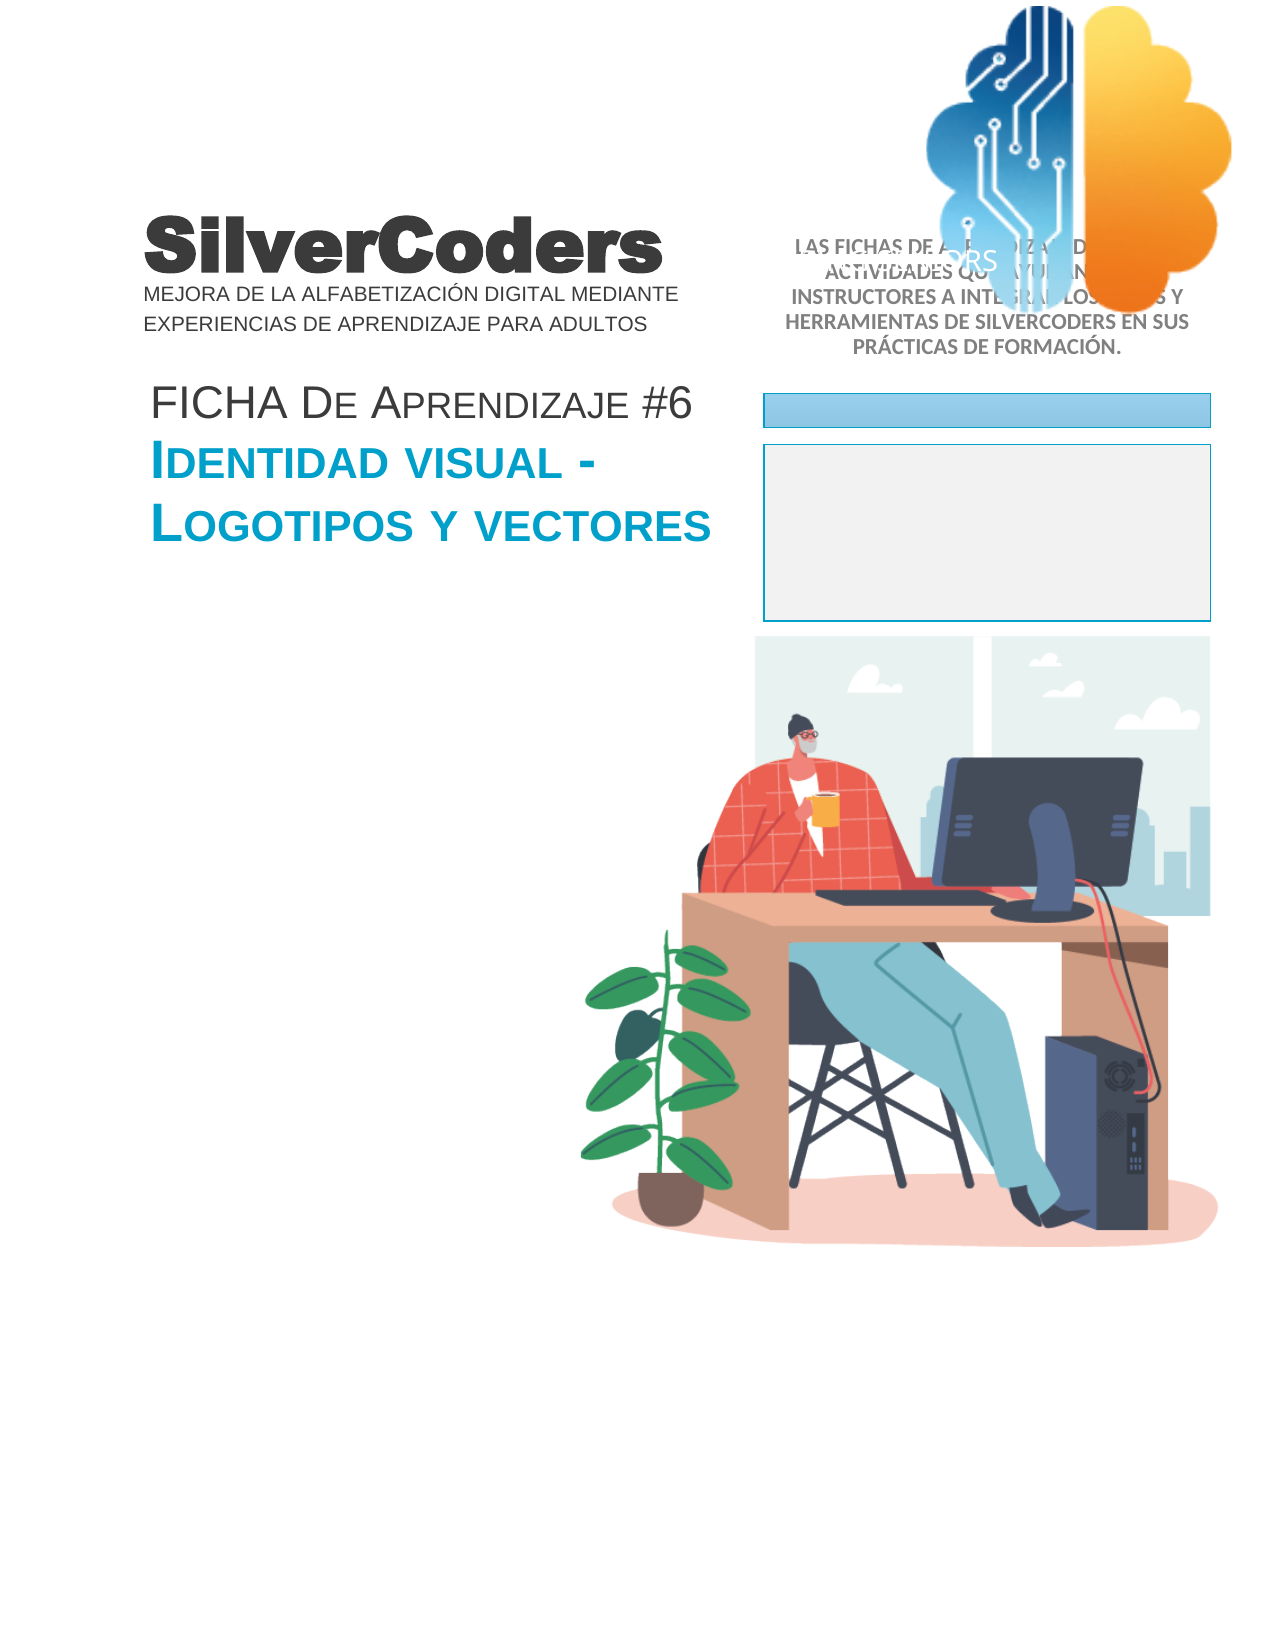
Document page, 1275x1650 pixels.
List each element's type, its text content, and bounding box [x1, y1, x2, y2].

picture [926, 6, 1232, 315]
picture [580, 636, 1219, 1247]
text FICHA De Aprendizaje #6 Identidad visual - Logotipos y vectores [150, 375, 1125, 552]
